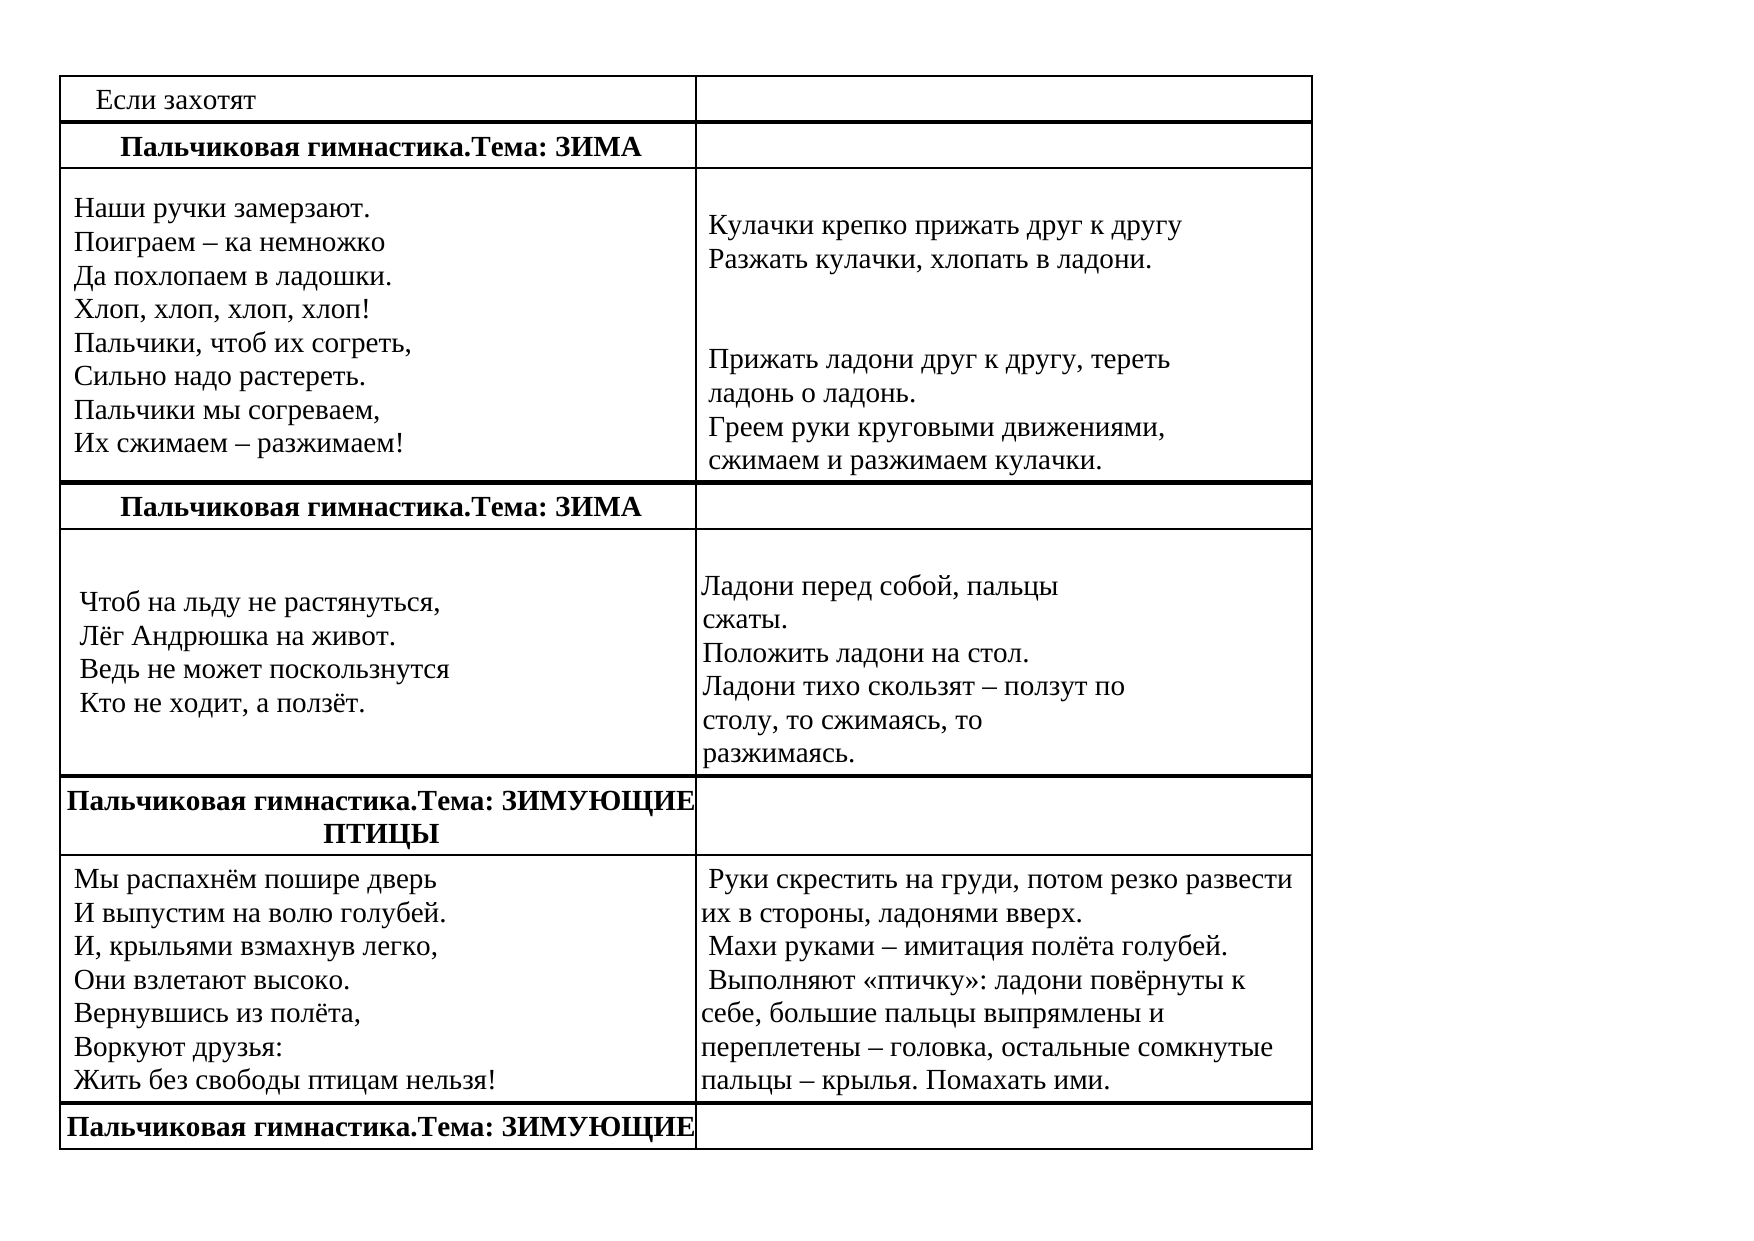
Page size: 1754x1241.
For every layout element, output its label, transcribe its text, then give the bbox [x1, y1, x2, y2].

table_header Пальчиковая гимнастика.Тема: ЗИМА [61, 124, 695, 167]
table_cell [697, 77, 1311, 120]
table_header [697, 1105, 1311, 1148]
table_cell Наши ручки замерзают. Поиграем – ка немножко Да похлопаем в ладошки. Хлоп, хлоп, хлоп, хлоп! Пальчики, чтоб их согреть, Сильно надо растереть. Пальчики мы согреваем, Их сжимаем – разжимаем! [61, 169, 695, 480]
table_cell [61, 77, 695, 120]
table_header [61, 1105, 695, 1148]
table_header [697, 124, 1311, 167]
table_cell Кулачки крепко прижать друг к другу Разжать кулачки, хлопать в ладони. Прижать ладони друг к другу, тереть ладонь о ладонь. Греем руки круговыми движениями, сжимаем и разжимаем кулачки. [697, 169, 1311, 480]
table_header Пальчиковая гимнастика.Тема: ЗИМА [61, 485, 695, 527]
table_cell Ладони перед собой, пальцы сжаты. Положить ладони на стол. Ладони тихо скользят – ползут по столу, то сжимаясь, то разжимаясь. [697, 530, 1311, 774]
table_header Пальчиковая гимнастика.Тема: ЗИМУЮЩИЕ ПТИЦЫ [61, 778, 695, 854]
table_cell Руки скрестить на груди, потом резко развести их в стороны, ладонями вверх. Махи руками – имитация полёта голубей. Выполняют «птичку»: ладони повёрнуты к себе, большие пальцы выпрямлены и переплетены – головка, остальные сомкнутые пальцы – крылья. Помахать ими. [697, 856, 1311, 1101]
table_header [697, 485, 1311, 527]
table_cell Чтоб на льду не растянуться, Лёг Андрюшка на живот. Ведь не может поскользнутся Кто не ходит, а ползёт. [61, 530, 695, 774]
table_cell Мы распахнём пошире дверь И выпустим на волю голубей. И, крыльями взмахнув легко, Они взлетают высоко. Вернувшись из полёта, Воркуют друзья: Жить без свободы птицам нельзя! [61, 856, 695, 1101]
table_header [697, 778, 1311, 854]
